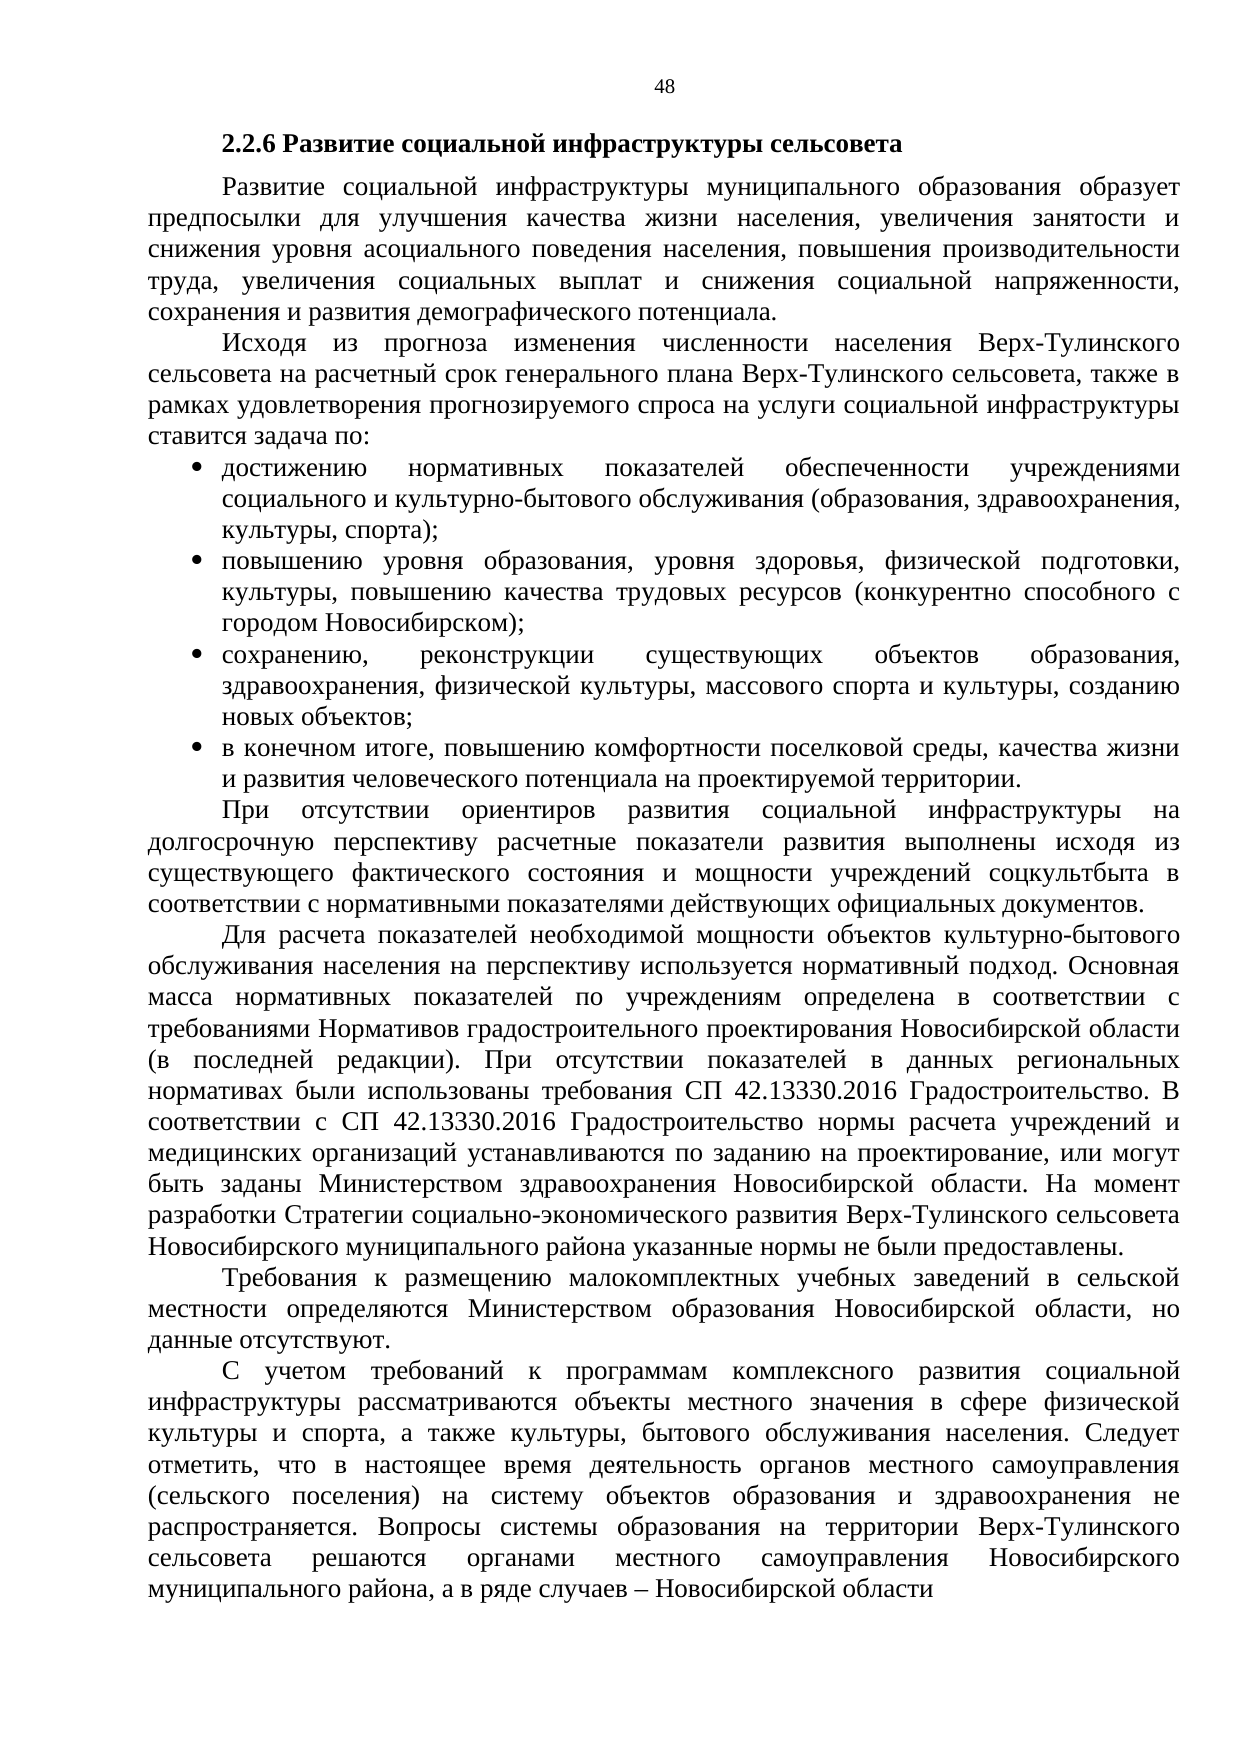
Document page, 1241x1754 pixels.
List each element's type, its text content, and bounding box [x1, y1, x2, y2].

list в конечном итоге, повышению комфортности поселковой среды, качества жизни и развития человеческого потенциала на проектируемой территории. [192, 731, 1181, 794]
text С учетом требований к программам комплексного развития социальной инфраструктуры рассматриваются объекты местного значения в сфере физической культуры и спорта, а также культуры, бытового обслуживания населения. Следует отметить, что в настоящее время деятельность органов местного самоуправления (сельского поселения) на систему объектов образования и здравоохранения не распространяется. Вопросы системы образования на территории Верх-Тулинского сельсовета решаются органами местного самоуправления Новосибирского муниципального района, а в ряде случаев – Новосибирской области [148, 1354, 1181, 1603]
list сохранению, реконструкции существующих объектов образования, здравоохранения, физической культуры, массового спорта и культуры, созданию новых объектов; [192, 638, 1181, 731]
text Развитие социальной инфраструктуры муниципального образования образует предпосылки для улучшения качества жизни населения, увеличения занятости и снижения уровня асоциального поведения населения, повышения производительности труда, увеличения социальных выплат и снижения социальной напряженности, сохранения и развития демографического потенциала. [148, 170, 1181, 326]
text Исходя из прогноза изменения численности населения Верх-Тулинского сельсовета на расчетный срок генерального плана Верх-Тулинского сельсовета, также в рамках удовлетворения прогнозируемого спроса на услуги социальной инфраструктуры ставится задача по: [148, 326, 1181, 451]
list достижению нормативных показателей обеспеченности учреждениями социального и культурно-бытового обслуживания (образования, здравоохранения, культуры, спорта); [192, 451, 1181, 544]
text При отсутствии ориентиров развития социальной инфраструктуры на долгосрочную перспективу расчетные показатели развития выполнены исходя из существующего фактического состояния и мощности учреждений соцкультбыта в соответствии с нормативными показателями действующих официальных документов. [148, 794, 1181, 918]
text Для расчета показателей необходимой мощности объектов культурно-бытового обслуживания населения на перспективу используется нормативный подход. Основная масса нормативных показателей по учреждениям определена в соответствии с требованиями Нормативов градостроительного проектирования Новосибирской области (в последней редакции). При отсутствии показателей в данных региональных нормативах были использованы требования СП 42.13330.2016 Градостроительство. В соответствии с СП 42.13330.2016 Градостроительство нормы расчета учреждений и медицинских организаций устанавливаются по заданию на проектирование, или могут быть заданы Министерством здравоохранения Новосибирской области. На момент разработки Стратегии социально-экономического развития Верх-Тулинского сельсовета Новосибирского муниципального района указанные нормы не были предоставлены. [148, 918, 1181, 1261]
list повышению уровня образования, уровня здоровья, физической подготовки, культуры, повышению качества трудовых ресурсов (конкурентно способного с городом Новосибирском); [192, 544, 1181, 638]
text 2.2.6 Развитие социальной инфраструктуры сельсовета [148, 127, 1181, 158]
text Требования к размещению малокомплектных учебных заведений в сельской местности определяются Министерством образования Новосибирской области, но данные отсутствуют. [148, 1261, 1181, 1354]
